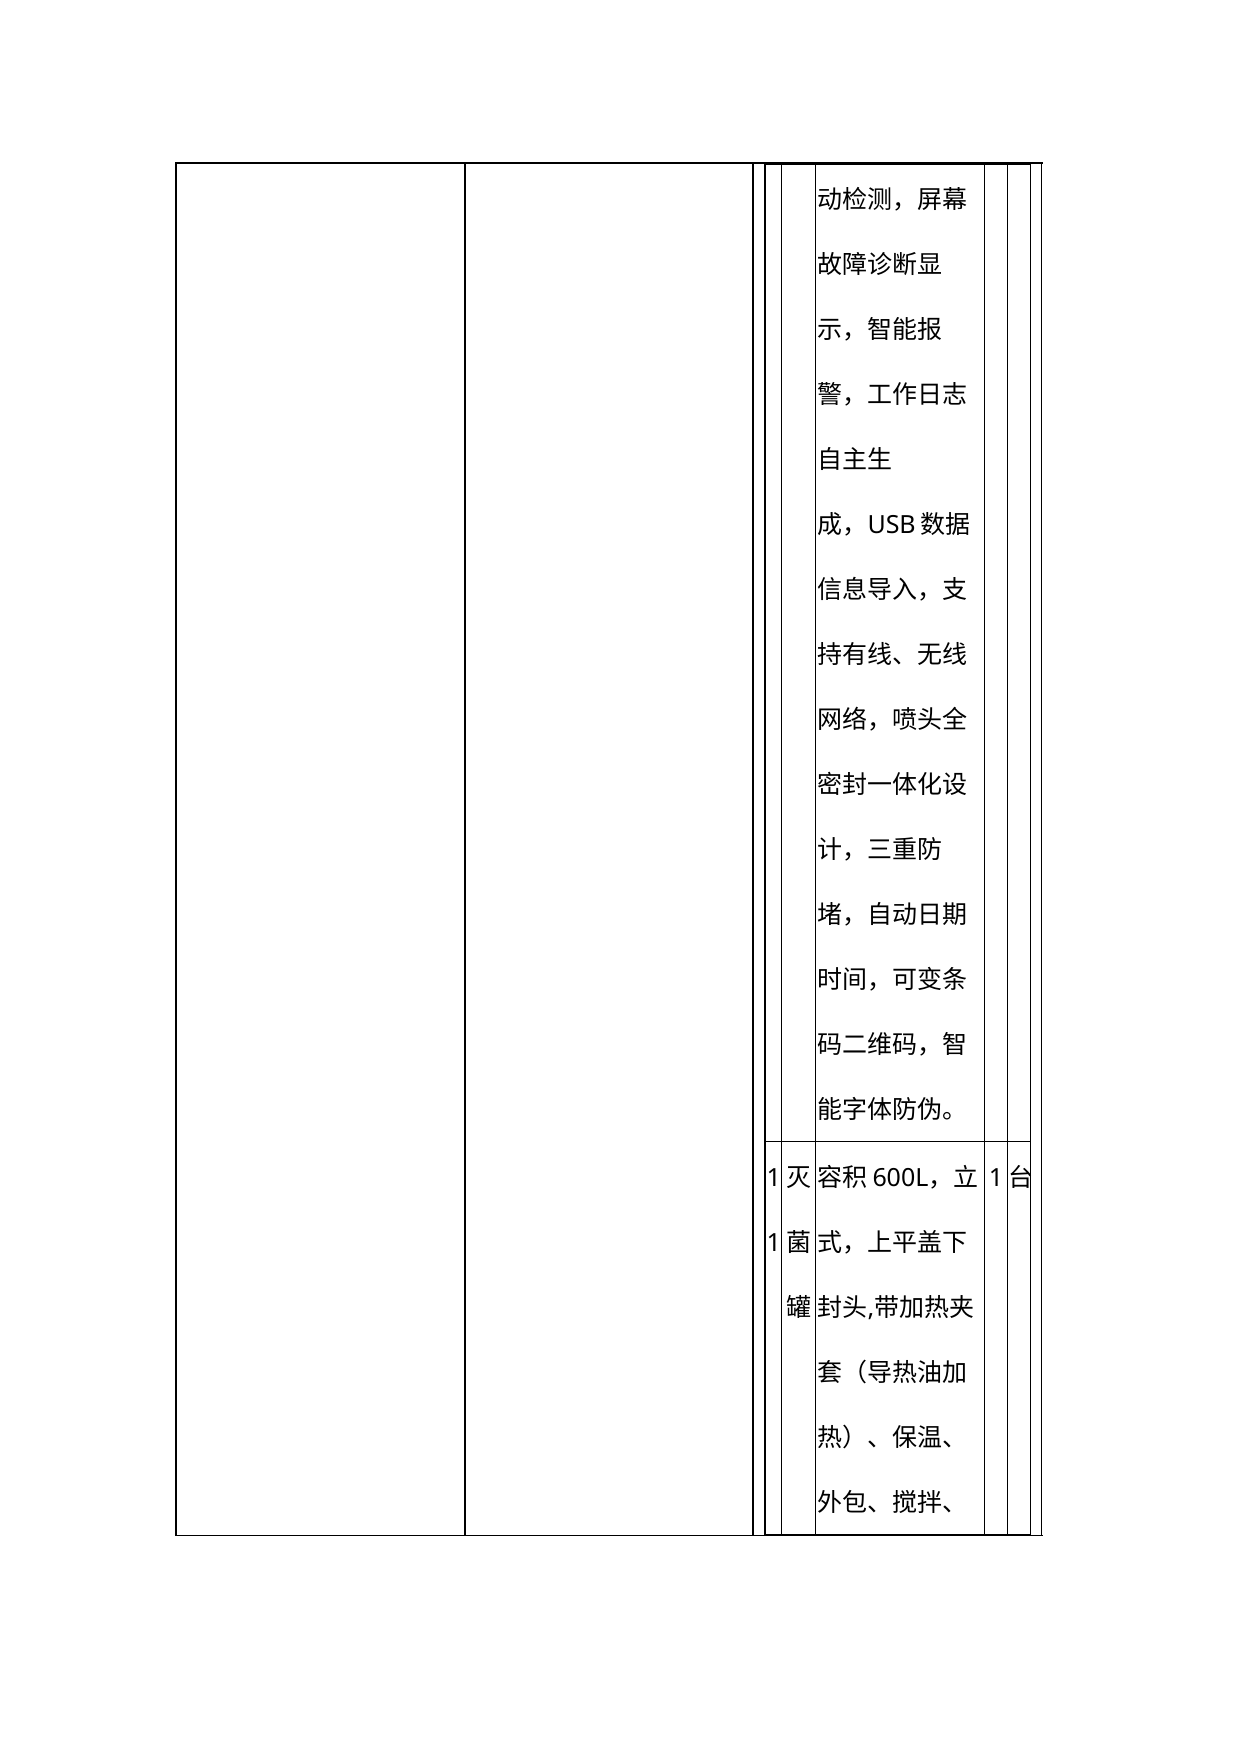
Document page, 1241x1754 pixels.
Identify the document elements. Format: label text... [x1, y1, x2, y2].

table_cell [766, 1142, 781, 1534]
table_cell [754, 164, 764, 1535]
table_cell [766, 165, 781, 1141]
table_cell [816, 1142, 984, 1534]
table_cell [466, 164, 752, 1535]
table_cell [985, 165, 1007, 1141]
table_cell 1 [177, 164, 464, 1535]
table_cell [782, 1142, 815, 1534]
table_cell [782, 165, 815, 1141]
table_cell [1008, 165, 1030, 1141]
table_cell [1008, 1142, 1030, 1534]
table_cell [816, 165, 984, 1141]
table_cell [985, 1142, 1007, 1534]
table_cell [1031, 164, 1041, 1535]
